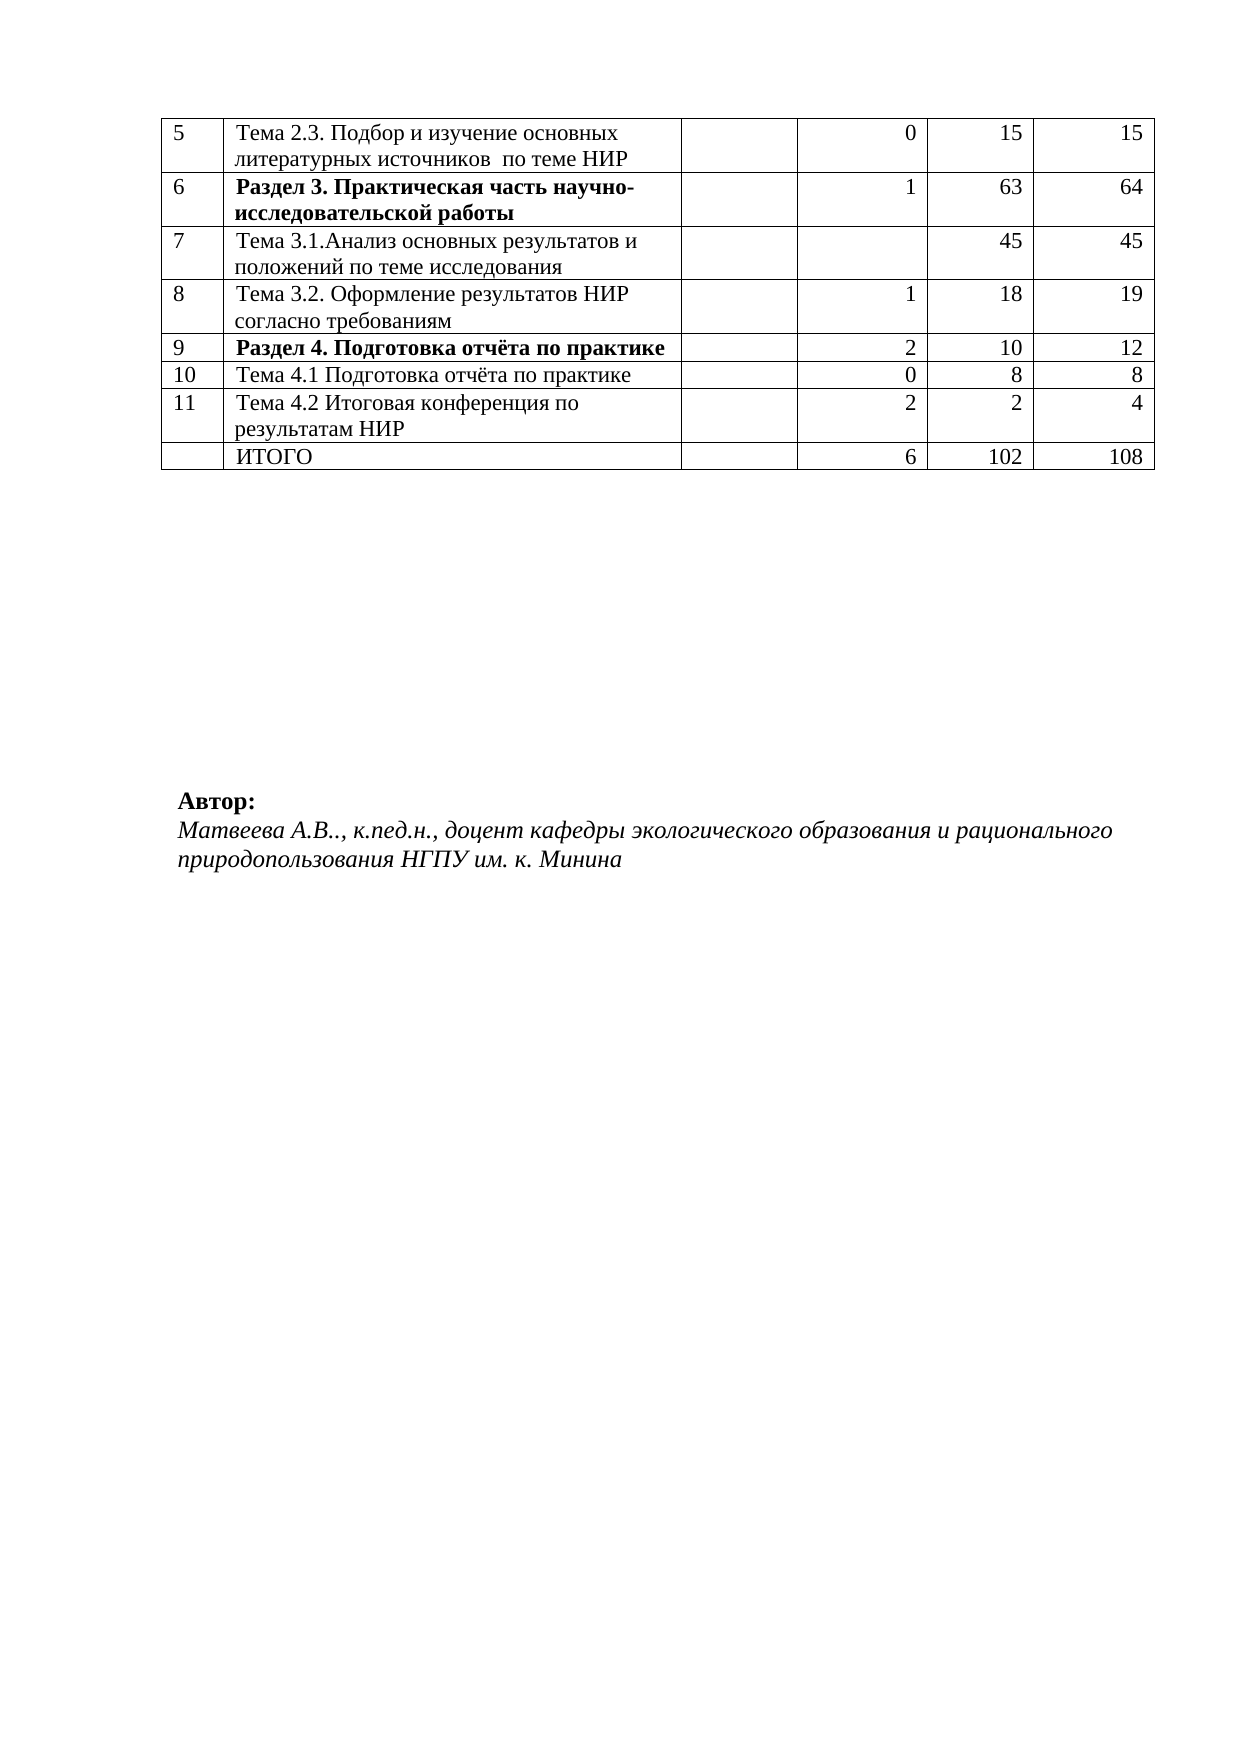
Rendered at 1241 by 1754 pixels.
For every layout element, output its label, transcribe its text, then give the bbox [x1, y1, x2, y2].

table_cell [162, 443, 223, 469]
table_cell 45 [928, 227, 1033, 279]
table_cell [682, 227, 797, 279]
table_cell 9 [162, 334, 223, 361]
table_cell 63 [928, 173, 1033, 226]
table_cell 108 [1034, 443, 1154, 469]
table_cell 15 [1034, 119, 1154, 172]
table_cell 11 [162, 389, 223, 442]
table_cell 8 [928, 362, 1033, 388]
table_cell 8 [1034, 362, 1154, 388]
table_cell 2 [798, 389, 927, 442]
table_cell 5 [162, 119, 223, 172]
table_cell [682, 280, 797, 333]
text Матвеева А.В.., к.пед.н., доцент кафедры экологического образования и рационального природопользования НГПУ им. к. Минина [177, 815, 1152, 873]
table_cell 10 [928, 334, 1033, 361]
table_cell [798, 227, 927, 279]
table_cell 2 [798, 334, 927, 361]
table_cell Тема 4.2 Итоговая конференция по результатам НИР [224, 389, 681, 442]
table_cell 6 [798, 443, 927, 469]
table_cell [682, 443, 797, 469]
table_cell 1 [798, 280, 927, 333]
table_cell [682, 334, 797, 361]
table_cell [682, 173, 797, 226]
table_cell 18 [928, 280, 1033, 333]
table_cell [682, 362, 797, 388]
table_cell 19 [1034, 280, 1154, 333]
table_cell 4 [1034, 389, 1154, 442]
table_cell 15 [928, 119, 1033, 172]
text Автор: [177, 786, 1152, 815]
table_cell 7 [162, 227, 223, 279]
table_cell Тема 3.1.Анализ основных результатов и положений по теме исследования [224, 227, 681, 279]
table_cell 64 [1034, 173, 1154, 226]
table_cell Тема 4.1 Подготовка отчёта по практике [224, 362, 681, 388]
table_cell Раздел 4. Подготовка отчёта по практике [224, 334, 681, 361]
table_cell [682, 389, 797, 442]
table_cell 12 [1034, 334, 1154, 361]
table_cell [682, 119, 797, 172]
table_cell 1 [798, 173, 927, 226]
table_cell Тема 2.3. Подбор и изучение основных литературных источников по теме НИР [224, 119, 681, 172]
table_cell Раздел 3. Практическая часть научно-исследовательской работы [224, 173, 681, 226]
table_cell 45 [1034, 227, 1154, 279]
table_cell 8 [162, 280, 223, 333]
table_cell 0 [798, 362, 927, 388]
table_cell ИТОГО [224, 443, 681, 469]
table_cell 10 [162, 362, 223, 388]
table_cell 6 [162, 173, 223, 226]
table_cell Тема 3.2. Оформление результатов НИР согласно требованиям [224, 280, 681, 333]
table_cell 2 [928, 389, 1033, 442]
table_cell 102 [928, 443, 1033, 469]
table_cell 0 [798, 119, 927, 172]
